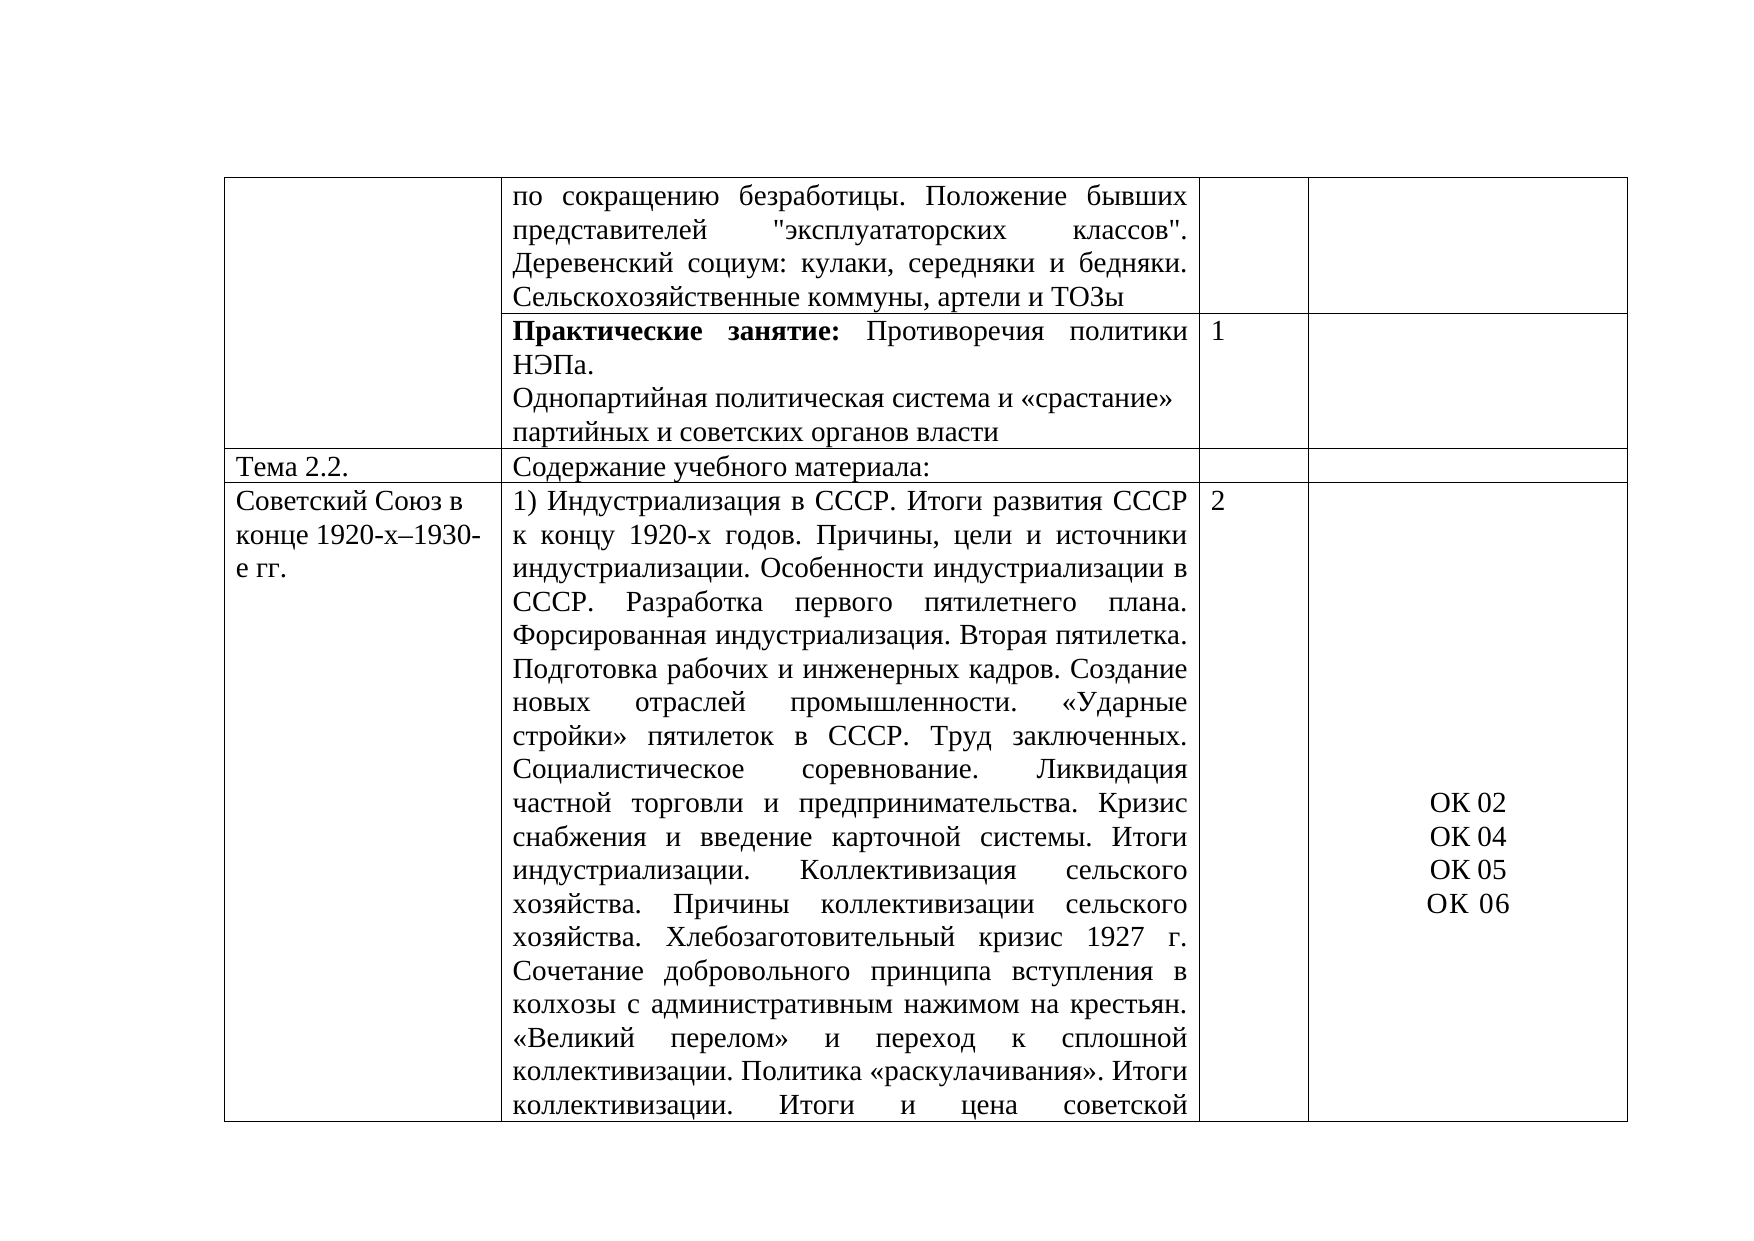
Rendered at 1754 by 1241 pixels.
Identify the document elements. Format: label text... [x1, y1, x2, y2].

table_cell 1 [1200, 178, 1308, 312]
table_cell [225, 483, 501, 1121]
table_cell 2 [1200, 483, 1308, 1121]
table_cell [1309, 314, 1627, 448]
table_cell Содержание учебного материала: [502, 449, 1199, 482]
table_cell 1 [1200, 314, 1308, 448]
table_cell Тема 2.2. [225, 449, 501, 482]
table_cell [1200, 449, 1308, 482]
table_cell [502, 178, 1199, 312]
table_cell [1309, 483, 1627, 1121]
table_cell Практические занятие: Противоречия политики НЭПа. Однопартийная политическая система и «срастание» партийных и советских органов власти [502, 314, 1199, 448]
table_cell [502, 483, 1199, 1121]
table_cell [1309, 449, 1627, 482]
